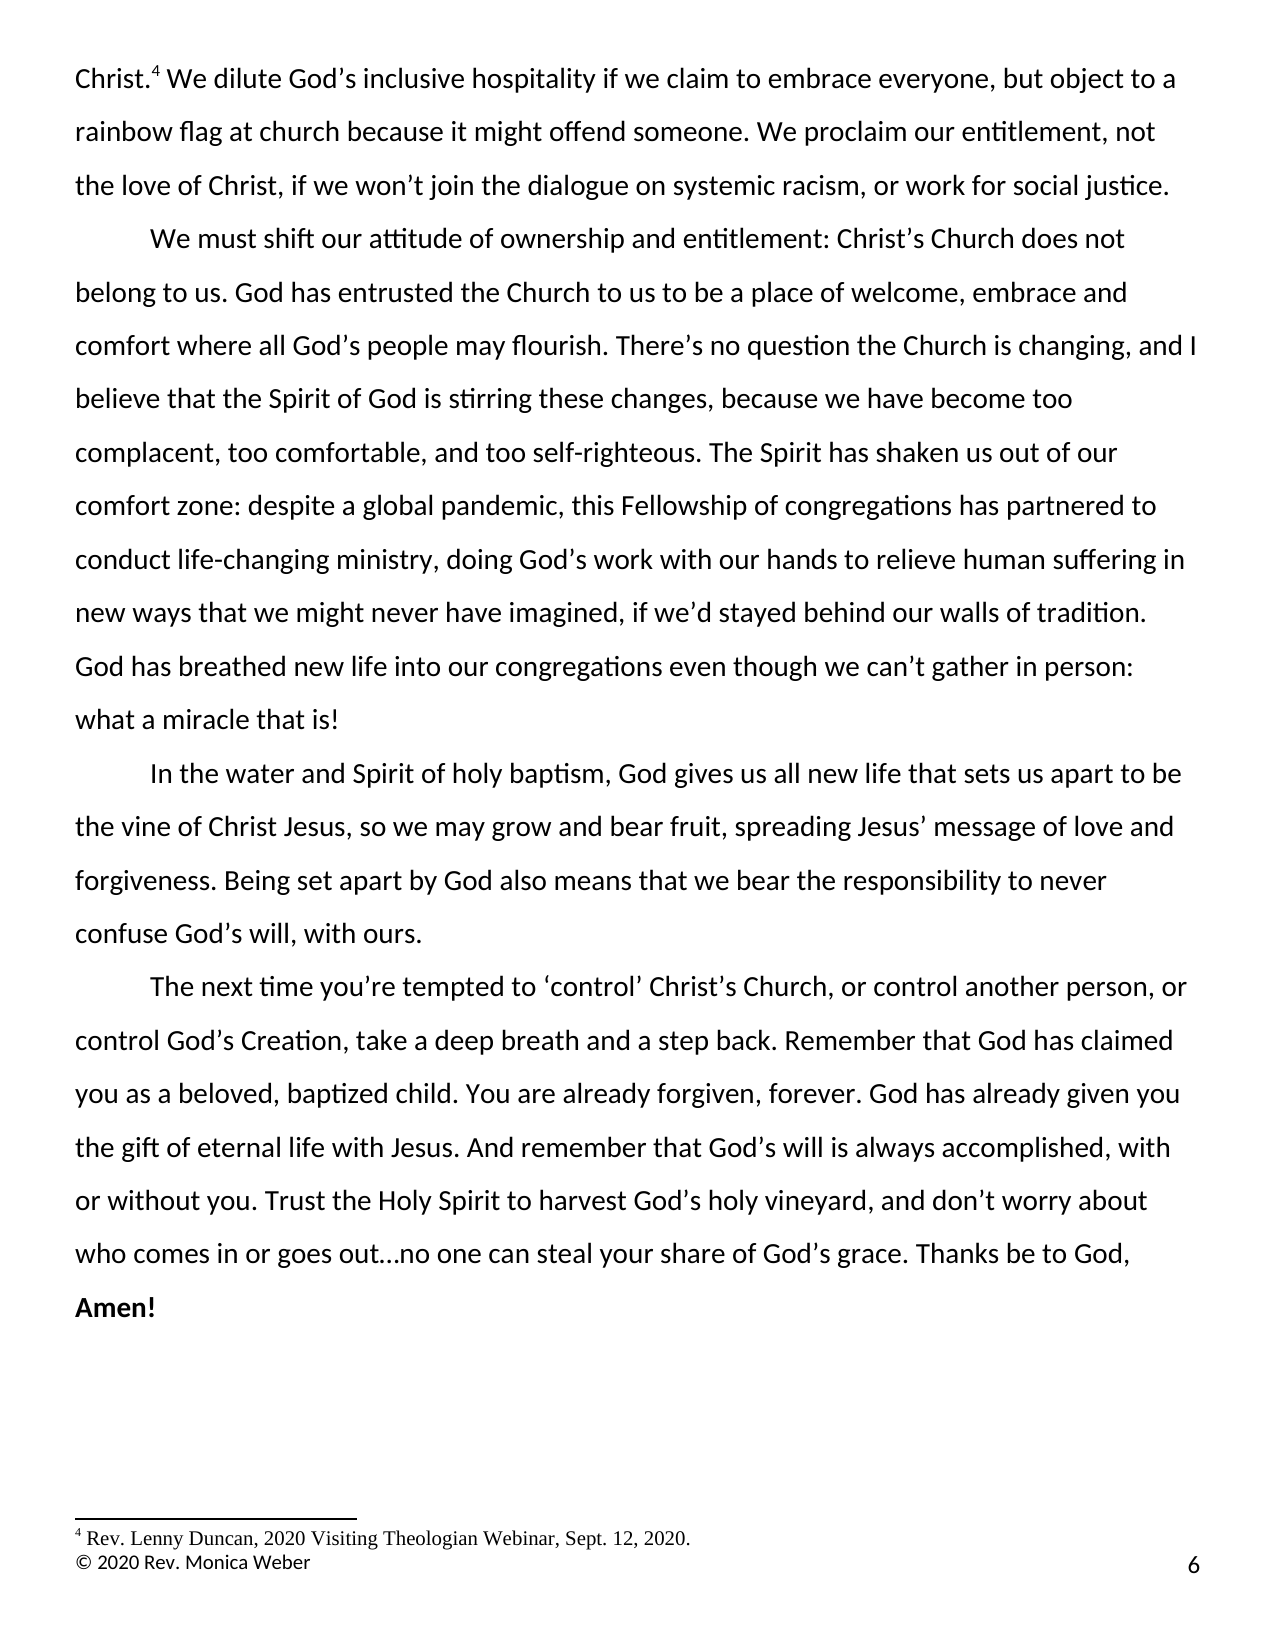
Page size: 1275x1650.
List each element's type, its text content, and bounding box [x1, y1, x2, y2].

text The next time you’re tempted to ‘control’ Christ’s Church, or control another person, or control God’s Creation, take a deep breath and a step back. Remember that God has claimed you as a beloved, baptized child. You are already forgiven, forever. God has already given you the gift of eternal life with Jesus. And remember that God’s will is always accomplished, with or without you. Trust the Holy Spirit to harvest God’s holy vineyard, and don’t worry about who comes in or goes out…no one can steal your share of God’s grace. Thanks be to God, Amen! [75, 968, 1200, 1325]
text We must shift our attitude of ownership and entitlement: Christ’s Church does not belong to us. God has entrusted the Church to us to be a place of welcome, embrace and comfort where all God’s people may flourish. There’s no question the Church is changing, and I believe that the Spirit of God is stirring these changes, because we have become too complacent, too comfortable, and too self-righteous. The Spirit has shaken us out of our comfort zone: despite a global pandemic, this Fellowship of congregations has partnered to conduct life-changing ministry, doing God’s work with our hands to relieve human suffering in new ways that we might never have imagined, if we’d stayed behind our walls of tradition. God has breathed new life into our congregations even though we can’t gather in person: what a miracle that is! [75, 220, 1200, 737]
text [75, 60, 1200, 202]
text In the water and Spirit of holy baptism, God gives us all new life that sets us apart to be the vine of Christ Jesus, so we may grow and bear fruit, spreading Jesus’ message of love and forgiveness. Being set apart by God also means that we bear the responsibility to never confuse God’s will, with ours. [75, 755, 1200, 951]
